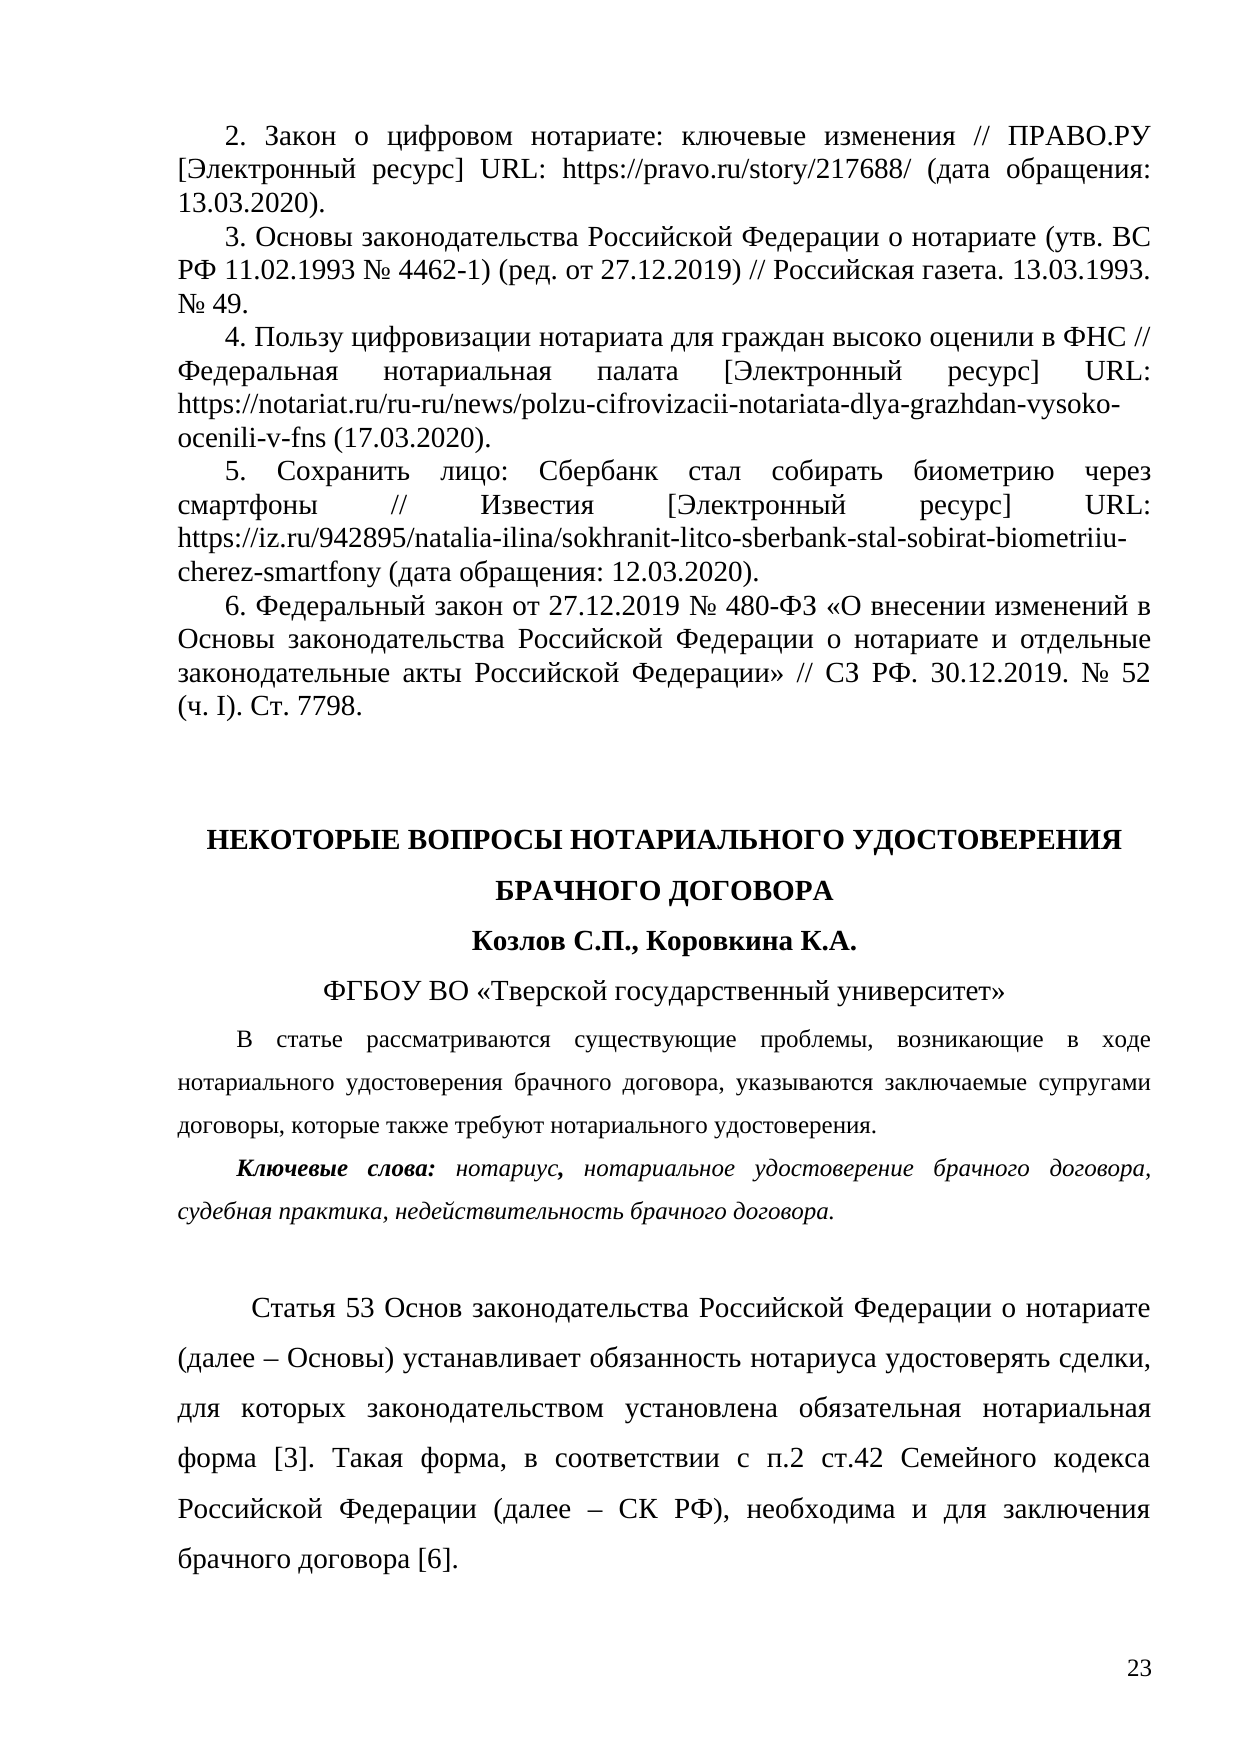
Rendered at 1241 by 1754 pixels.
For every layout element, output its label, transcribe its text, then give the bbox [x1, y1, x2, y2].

text Ключевые слова: нотариус, нотариальное удостоверение брачного договора, судебная практика, недействительность брачного договора. [177, 1153, 1152, 1225]
subtitle Козлов С.П., Коровкина К.А. [177, 923, 1152, 957]
text 3. Основы законодательства Российской Федерации о нотариате (утв. ВС РФ 11.02.1993 № 4462-1) (ред. от 27.12.2019) // Российская газета. 13.03.1993. № 49. [177, 219, 1152, 319]
subtitle НЕКОТОРЫЕ ВОПРОСЫ НОТАРИАЛЬНОГО УДОСТОВЕРЕНИЯ БРАЧНОГО ДОГОВОРА [177, 822, 1152, 906]
text 6. Федеральный закон от 27.12.2019 № 480-ФЗ «О внесении изменений в Основы законодательства Российской Федерации о нотариате и отдельные законодательные акты Российской Федерации» // СЗ РФ. 30.12.2019. № 52 (ч. I). Ст. 7798. [177, 588, 1152, 722]
text В статье рассматриваются существующие проблемы, возникающие в ходе нотариального удостоверения брачного договора, указываются заключаемые супругами договоры, которые также требуют нотариального удостоверения. [177, 1096, 1152, 1139]
text В статье рассматриваются существующие проблемы, возникающие в ходе нотариального удостоверения брачного договора, указываются заключаемые супругами договоры, которые также требуют нотариального удостоверения. [177, 1024, 1152, 1067]
text Статья 53 Основ законодательства Российской Федерации о нотариате (далее – Основы) устанавливает обязанность нотариуса удостоверять сделки, для которых законодательством установлена обязательная нотариальная форма [3]. Такая форма, в соответствии с п.2 ст.42 Семейного кодекса Российской Федерации (далее – СК РФ), необходима и для заключения брачного договора [6]. [177, 1290, 1152, 1575]
text ФГБОУ ВО «Тверской государственный университет» [177, 973, 1152, 1007]
text 4. Пользу цифровизации нотариата для граждан высоко оценили в ФНС // Федеральная нотариальная палата [Электронный ресурс] URL: https://notariat.ru/ru-ru/news/polzu-cifrovizacii-notariata-dlya-grazhdan-vysoko-ocenili-v-fns (17.03.2020). [177, 319, 1152, 453]
text 5. Сохранить лицо: Сбербанк стал собирать биометрию через смартфоны // Известия [Электронный ресурс] URL: https://iz.ru/942895/natalia-ilina/sokhranit-litco-sberbank-stal-sobirat-biometriiu-cherez-smartfony (дата обращения: 12.03.2020). [177, 453, 1152, 588]
text 2. Закон о цифровом нотариате: ключевые изменения // ПРАВО.РУ [Электронный ресурс] URL: https://pravo.ru/story/217688/ (дата обращения: 13.03.2020). [177, 118, 1152, 219]
